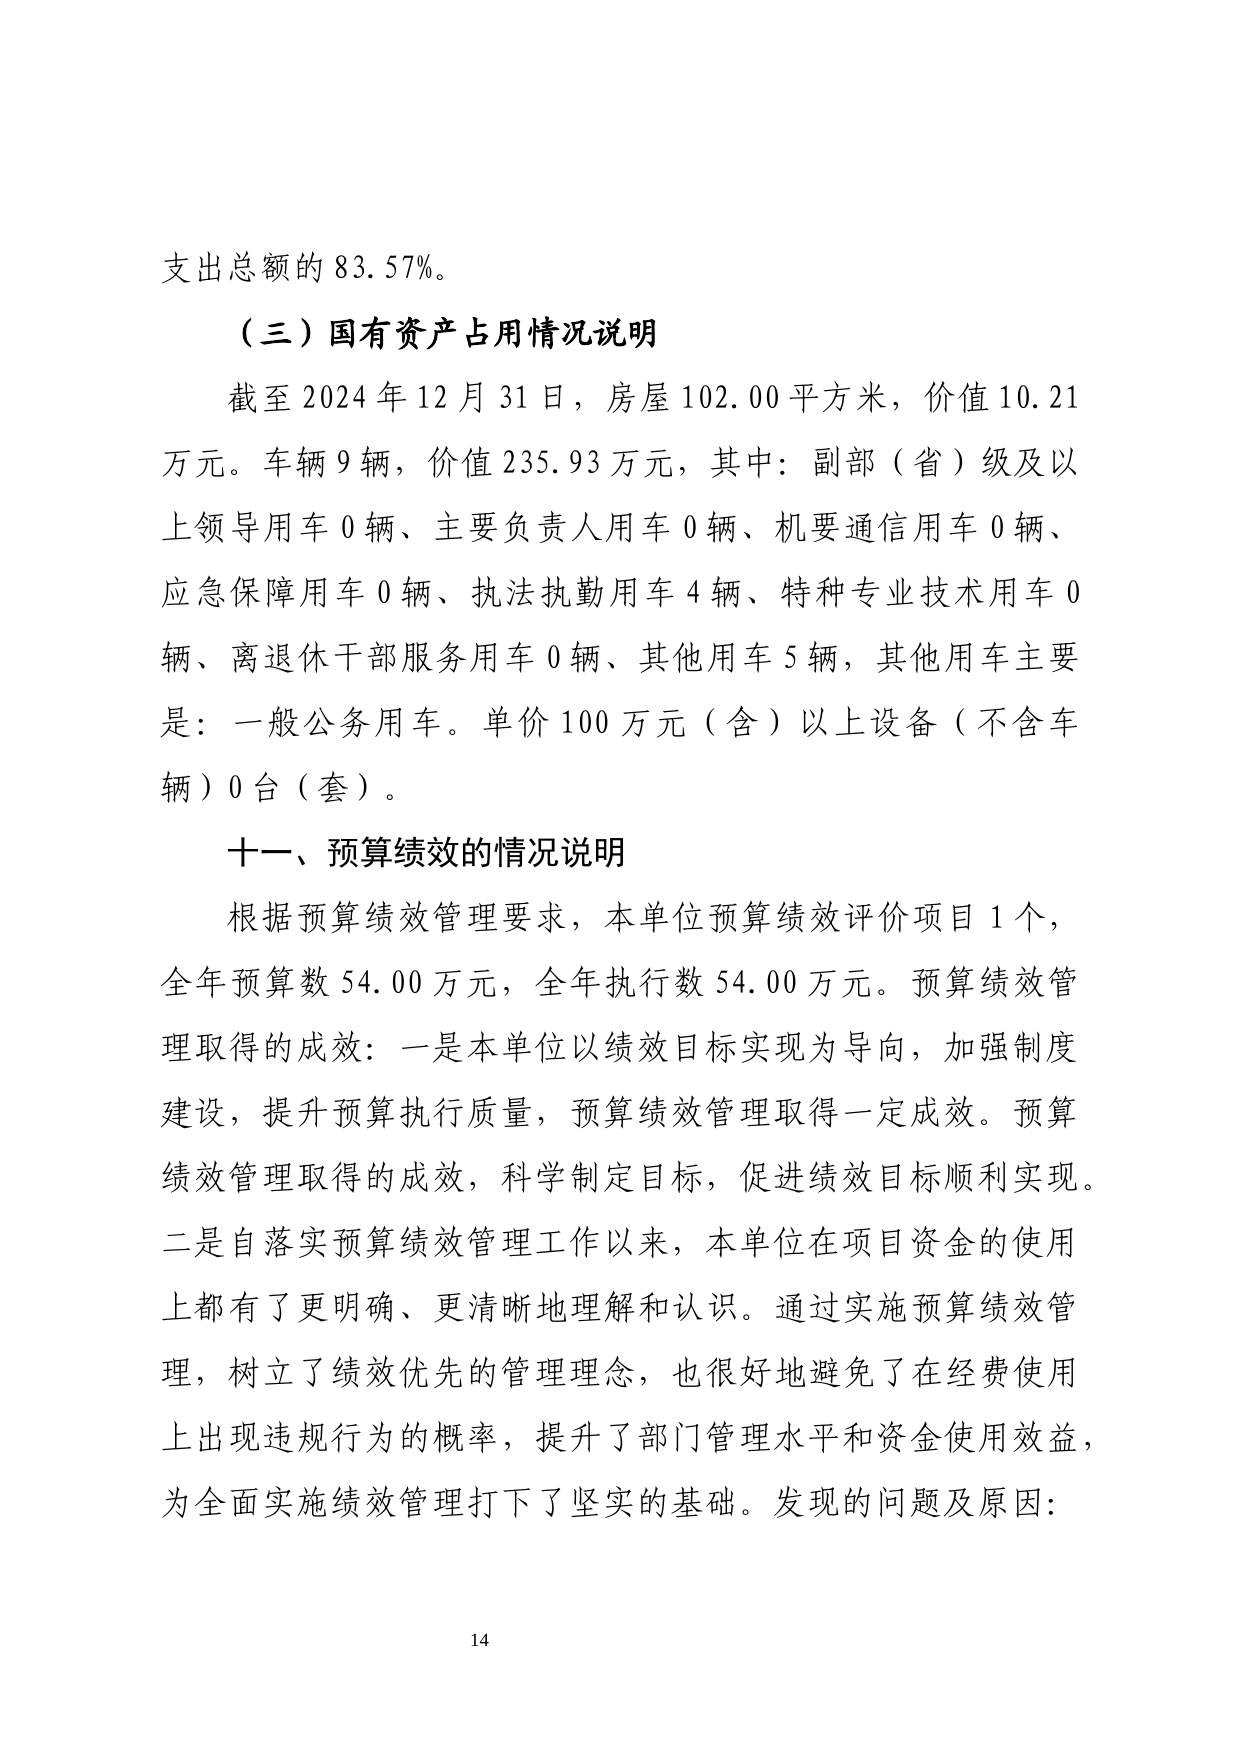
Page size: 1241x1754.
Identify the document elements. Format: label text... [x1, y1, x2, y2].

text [159, 233, 1081, 298]
text （三）国有资产占用情况说明 [159, 298, 1081, 363]
text 截至2024年12月31日，房屋102.00平方米，价值10.21万元。车辆9辆，价值235.93万元，其中：副部（省）级及以上领导用车0辆、主要负责人用车0辆、机要通信用车0辆、应急保障用车0辆、执法执勤用车4辆、特种专业技术用车0辆、离退休干部服务用车0辆、其他用车5辆，其他用车主要是：一般公务用车。单价100万元（含）以上设备（不含车辆）0台（套）。 [159, 363, 1081, 818]
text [159, 883, 1081, 1533]
text 十一、预算绩效的情况说明 [159, 818, 1081, 883]
